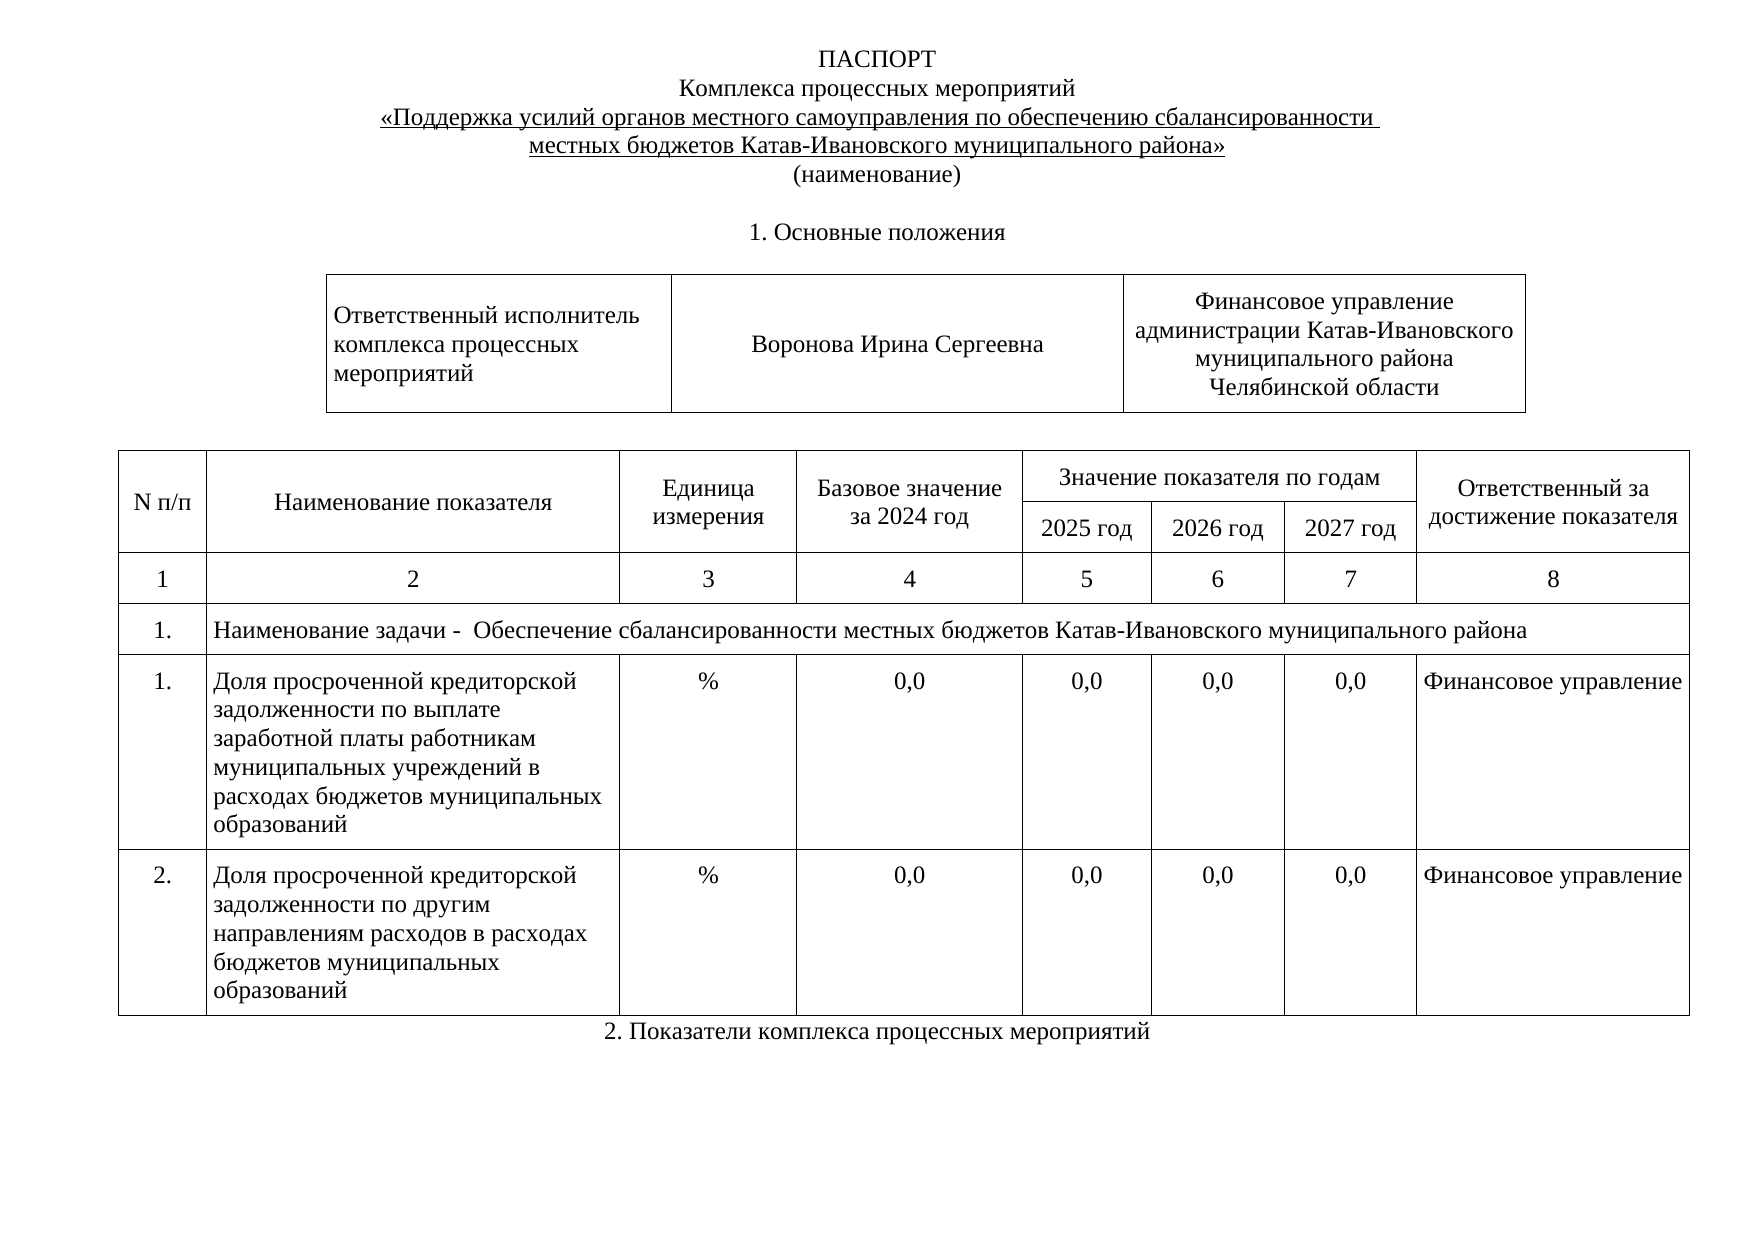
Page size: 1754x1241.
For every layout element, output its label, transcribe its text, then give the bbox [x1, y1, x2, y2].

table_header Финансовое управление администрации Катав-Ивановского муниципального района Челябинской области [1124, 275, 1525, 412]
table_cell 0,0 [1152, 850, 1284, 1015]
table_header Значение показателя по годам [1023, 451, 1416, 501]
table_header Ответственный за достижение показателя [1417, 451, 1689, 552]
table_cell 8 [1417, 553, 1689, 603]
table_cell 2 [207, 553, 619, 603]
table_cell 2026 год [1152, 502, 1284, 552]
text «Поддержка усилий органов местного самоуправления по обеспечению сбалансированности [118, 102, 1636, 131]
table_header Воронова Ирина Сергеевна [672, 275, 1123, 412]
table_cell 3 [620, 553, 796, 603]
table_cell 0,0 [1285, 655, 1416, 849]
table_cell Доля просроченной кредиторской задолженности по выплате заработной платы работникам муниципальных учреждений в расходах бюджетов муниципальных образований [207, 655, 619, 849]
table_cell 0,0 [1023, 655, 1151, 849]
table_header Единица измерения [620, 451, 796, 552]
table_cell 1. [119, 604, 206, 654]
table_header Ответственный исполнитель комплекса процессных мероприятий [327, 275, 671, 412]
text (наименование) [118, 159, 1636, 188]
table_cell 5 [1023, 553, 1151, 603]
table_cell 4 [797, 553, 1022, 603]
text 2. Показатели комплекса процессных мероприятий [118, 1016, 1636, 1045]
table_cell 6 [1152, 553, 1284, 603]
table_cell Финансовое управление [1417, 850, 1689, 1015]
table_cell 2. [119, 850, 206, 1015]
table_cell % [620, 850, 796, 1015]
table_cell 2027 год [1285, 502, 1416, 552]
text 1. Основные положения [118, 217, 1636, 246]
text местных бюджетов Катав-Ивановского муниципального района» [118, 131, 1636, 159]
table_header N п/п [119, 451, 206, 552]
table_cell Доля просроченной кредиторской задолженности по другим направлениям расходов в расходах бюджетов муниципальных образований [207, 850, 619, 1015]
table_header Базовое значение за 2024 год [797, 451, 1022, 552]
table_cell Финансовое управление [1417, 655, 1689, 849]
table_cell 7 [1285, 553, 1416, 603]
table_header Наименование показателя [207, 451, 619, 552]
table_cell 0,0 [1023, 850, 1151, 1015]
table_cell 1. [119, 655, 206, 849]
table_cell % [620, 655, 796, 849]
text ПАСПОРТ [118, 44, 1636, 73]
table_cell 0,0 [797, 655, 1022, 849]
text Комплекса процессных мероприятий [118, 73, 1636, 102]
table_cell 0,0 [797, 850, 1022, 1015]
table_cell 0,0 [1285, 850, 1416, 1015]
table_cell 1 [119, 553, 206, 603]
table_cell 2025 год [1023, 502, 1151, 552]
table_cell Наименование задачи - Обеспечение сбалансированности местных бюджетов Катав-Ивановского муниципального района [207, 604, 1689, 654]
table_cell 0,0 [1152, 655, 1284, 849]
